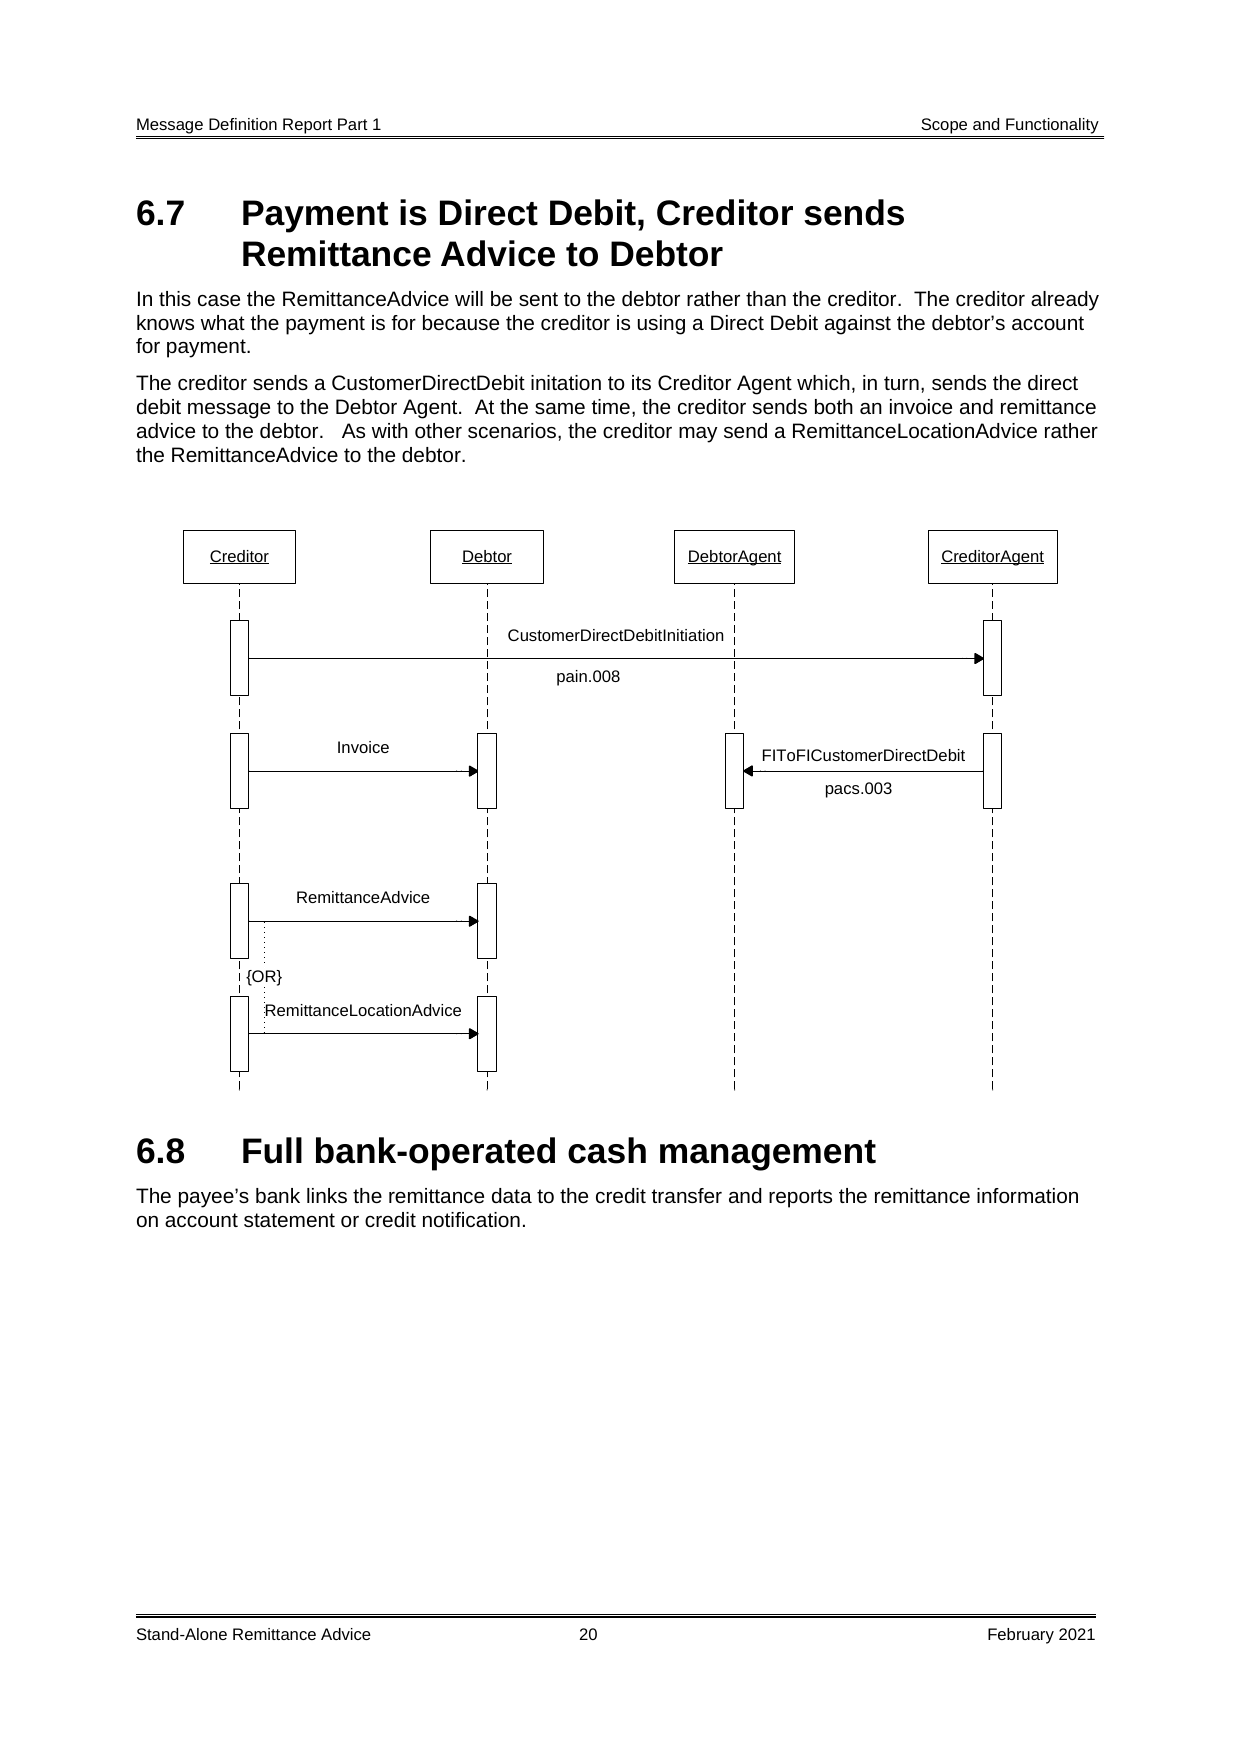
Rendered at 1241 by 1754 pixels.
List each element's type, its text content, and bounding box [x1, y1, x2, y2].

text The creditor sends a CustomerDirectDebit initation to its Creditor Agent which, in turn, sends the direct debit message to the Debtor Agent. At the same time, the creditor sends both an invoice and remittance advice to the debtor. As with other scenarios, the creditor may send a RemittanceLocationAdvice rather the RemittanceAdvice to the debtor. [136, 371, 1104, 467]
subtitle Payment is Direct Debit, Creditor sends Remittance Advice to Debtor [136, 192, 1104, 274]
subtitle Full bank-operated cash management [136, 1130, 1104, 1171]
text The payee’s bank links the remittance data to the credit transfer and reports the remittance information on account statement or credit notification. [136, 1183, 1104, 1231]
text In this case the RemittanceAdvice will be sent to the debtor rather than the creditor. The creditor already knows what the payment is for because the creditor is using a Direct Debit against the debtor’s account for payment. [136, 286, 1104, 358]
